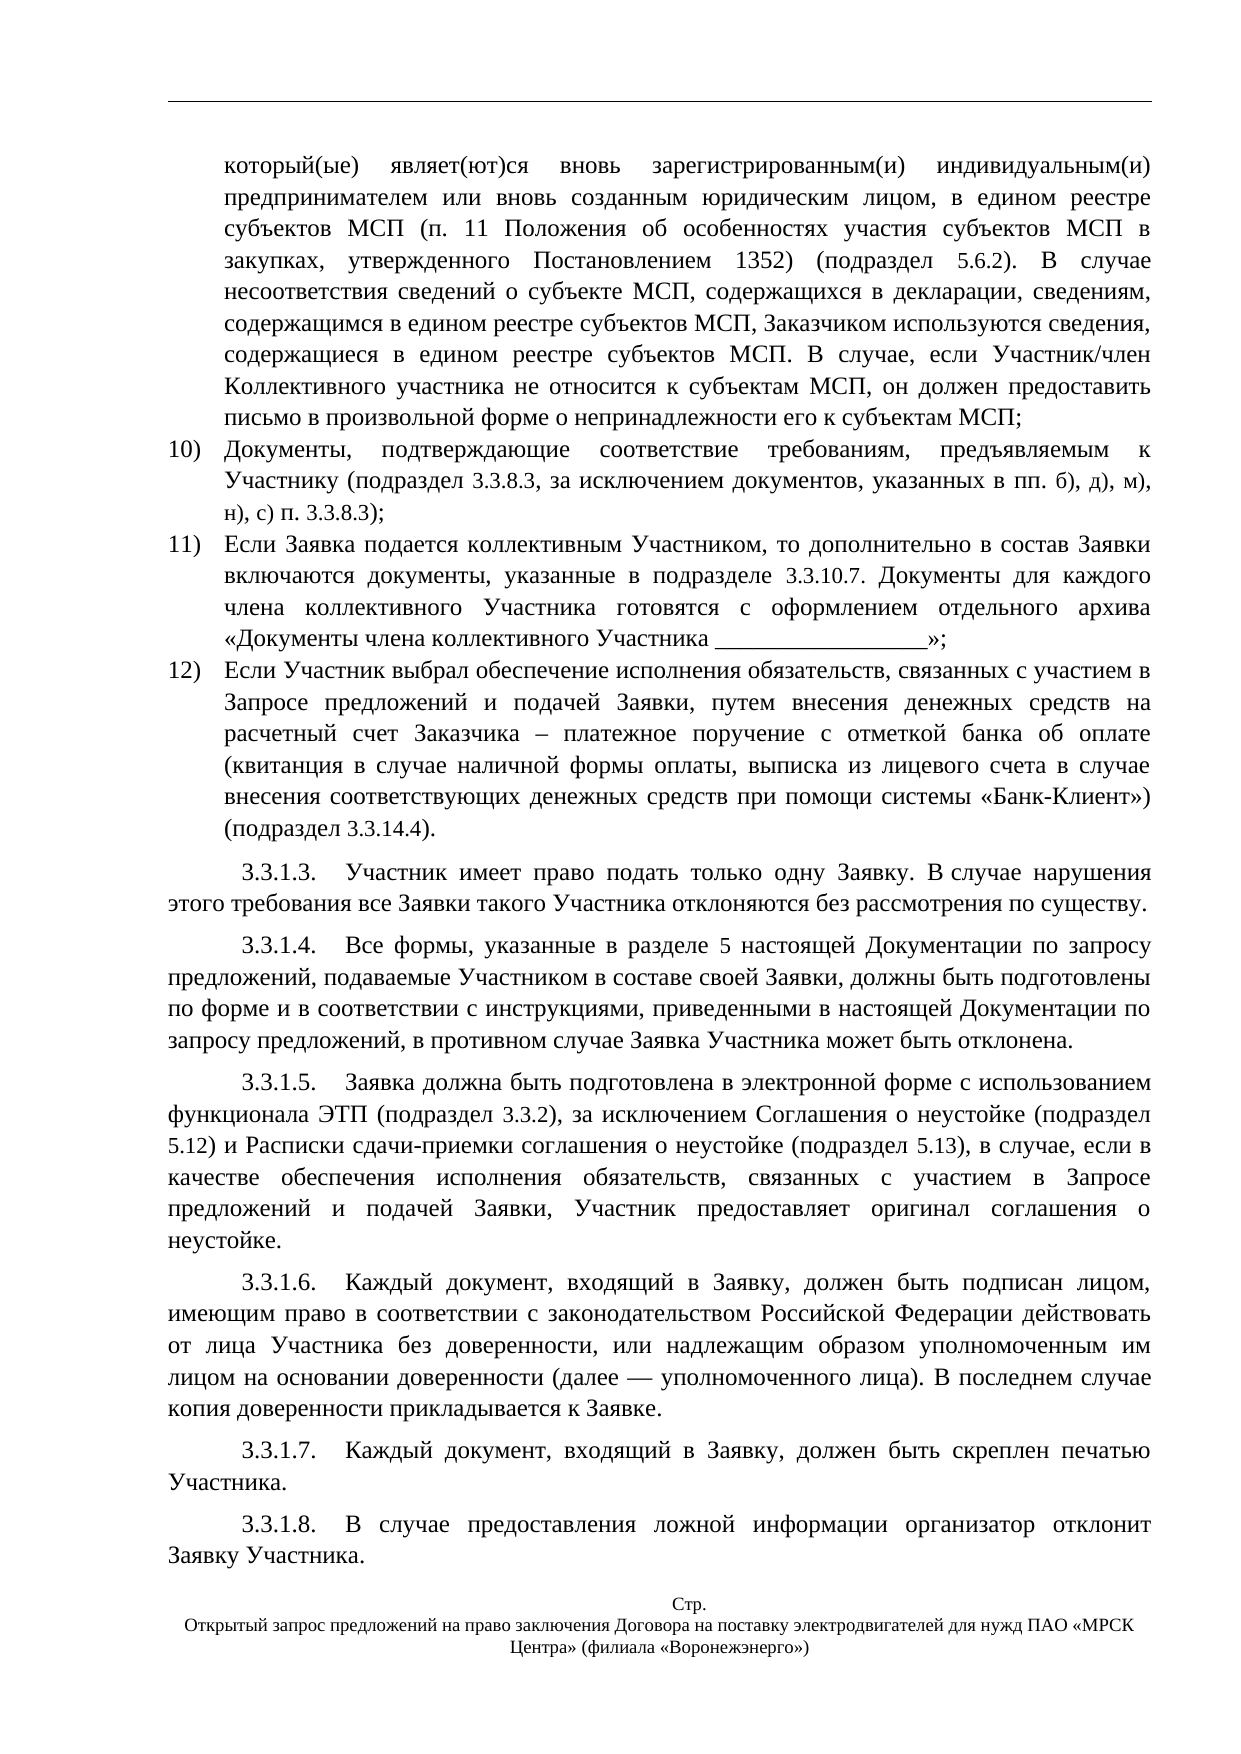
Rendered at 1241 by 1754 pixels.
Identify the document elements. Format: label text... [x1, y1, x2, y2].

list Участник имеет право подать только одну Заявку. В случае нарушения этого требования все Заявки такого Участника отклоняются без рассмотрения по существу. [168, 857, 1152, 917]
list Если Участник выбрал обеспечение исполнения обязательств, связанных с участием в Запросе предложений и подачей Заявки, путем внесения денежных средств на расчетный счет Заказчика – платежное поручение с отметкой банка об оплате (квитанция в случае наличной формы оплаты, выписка из лицевого счета в случае внесения соответствующих денежных средств при помощи системы «Банк-Клиент») (подраздел 3.3.14.4). [168, 655, 1152, 842]
list Каждый документ, входящий в Заявку, должен быть скреплен печатью Участника. [168, 1435, 1152, 1495]
list Каждый документ, входящий в Заявку, должен быть подписан лицом, имеющим право в соответствии с законодательством Российской Федерации действовать от лица Участника без доверенности, или надлежащим образом уполномоченным им лицом на основании доверенности (далее — уполномоченного лица). В последнем случае копия доверенности прикладывается к Заявке. [168, 1267, 1152, 1422]
list В случае предоставления ложной информации организатор отклонит Заявку Участника. [168, 1509, 1152, 1569]
list Заявка должна быть подготовлена в электронной форме с использованием функционала ЭТП (подраздел 3.3.2), за исключением Соглашения о неустойке (подраздел 5.12) и Расписки сдачи-приемки соглашения о неустойке (подраздел 5.13), в случае, если в качестве обеспечения исполнения обязательств, связанных с участием в Запросе предложений и подачей Заявки, Участник предоставляет оригинал соглашения о неустойке. [168, 1067, 1152, 1254]
list Документы, подтверждающие соответствие требованиям, предъявляемым к Участнику (подраздел 3.3.8.3, за исключением документов, указанных в пп. б), д), м), н), с) п. 3.3.8.3); [168, 434, 1152, 526]
list Если Заявка подается коллективным Участником, то дополнительно в состав Заявки включаются документы, указанные в подразделе 3.3.10.7. Документы для каждого члена коллективного Участника готовятся с оформлением отдельного архива «Документы члена коллективного Участника _________________»; [168, 529, 1152, 652]
list Все формы, указанные в разделе 5 настоящей Документации по запросу предложений, подаваемые Участником в составе своей Заявки, должны быть подготовлены по форме и в соответствии с инструкциями, приведенными в настоящей Документации по запросу предложений, в противном случае Заявка Участника может быть отклонена. [168, 930, 1152, 1054]
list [168, 150, 1152, 431]
